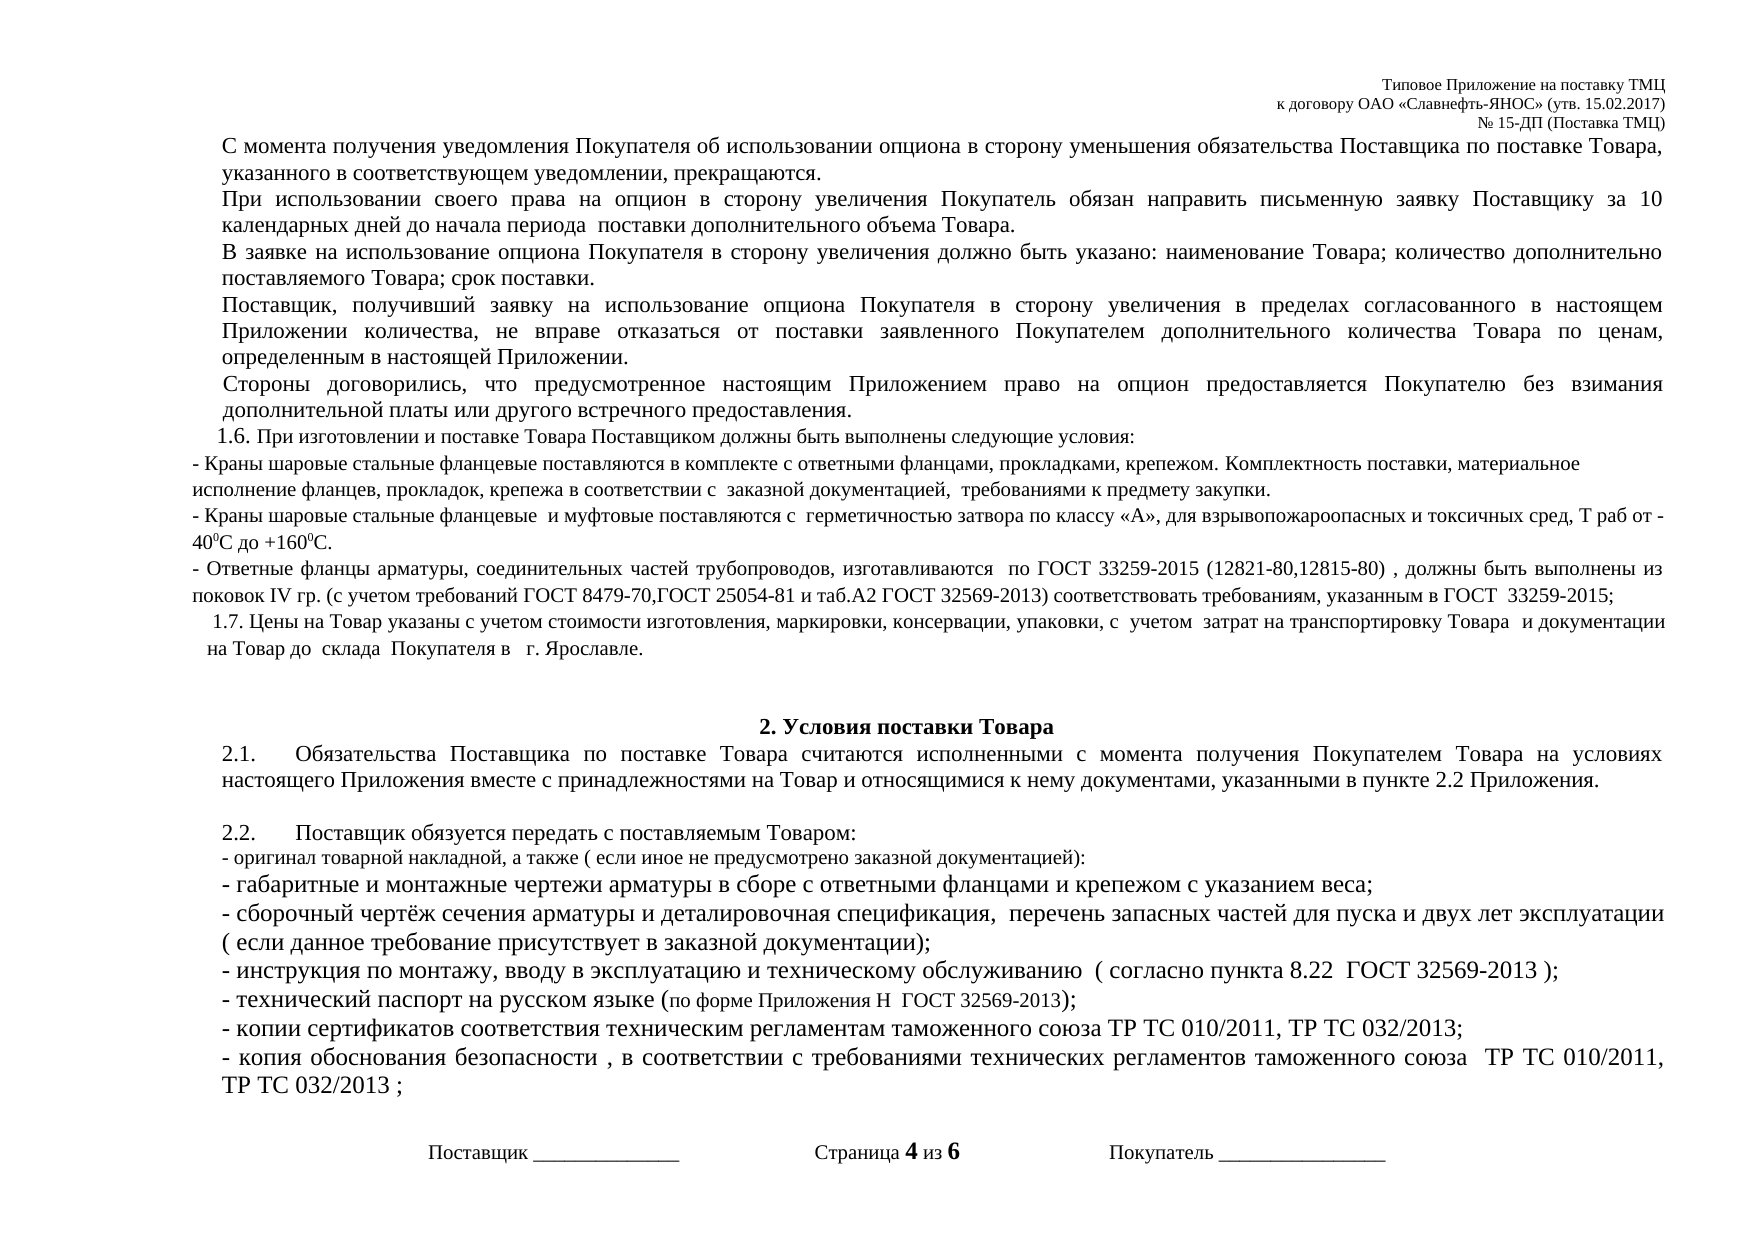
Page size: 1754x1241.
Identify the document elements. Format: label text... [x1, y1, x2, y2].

text 2. Условия поставки Товара [148, 713, 1665, 739]
text 2.2. Поставщик обязуется передать с поставляемым Товаром: [222, 819, 1665, 845]
text 2.1. Обязательства Поставщика по поставке Товара считаются исполненными с момента получения Покупателем Товара на условиях настоящего Приложения вместе с принадлежностями на Товар и относящимися к нему документами, указанными в пункте 2.2 Приложения. [222, 739, 1665, 792]
